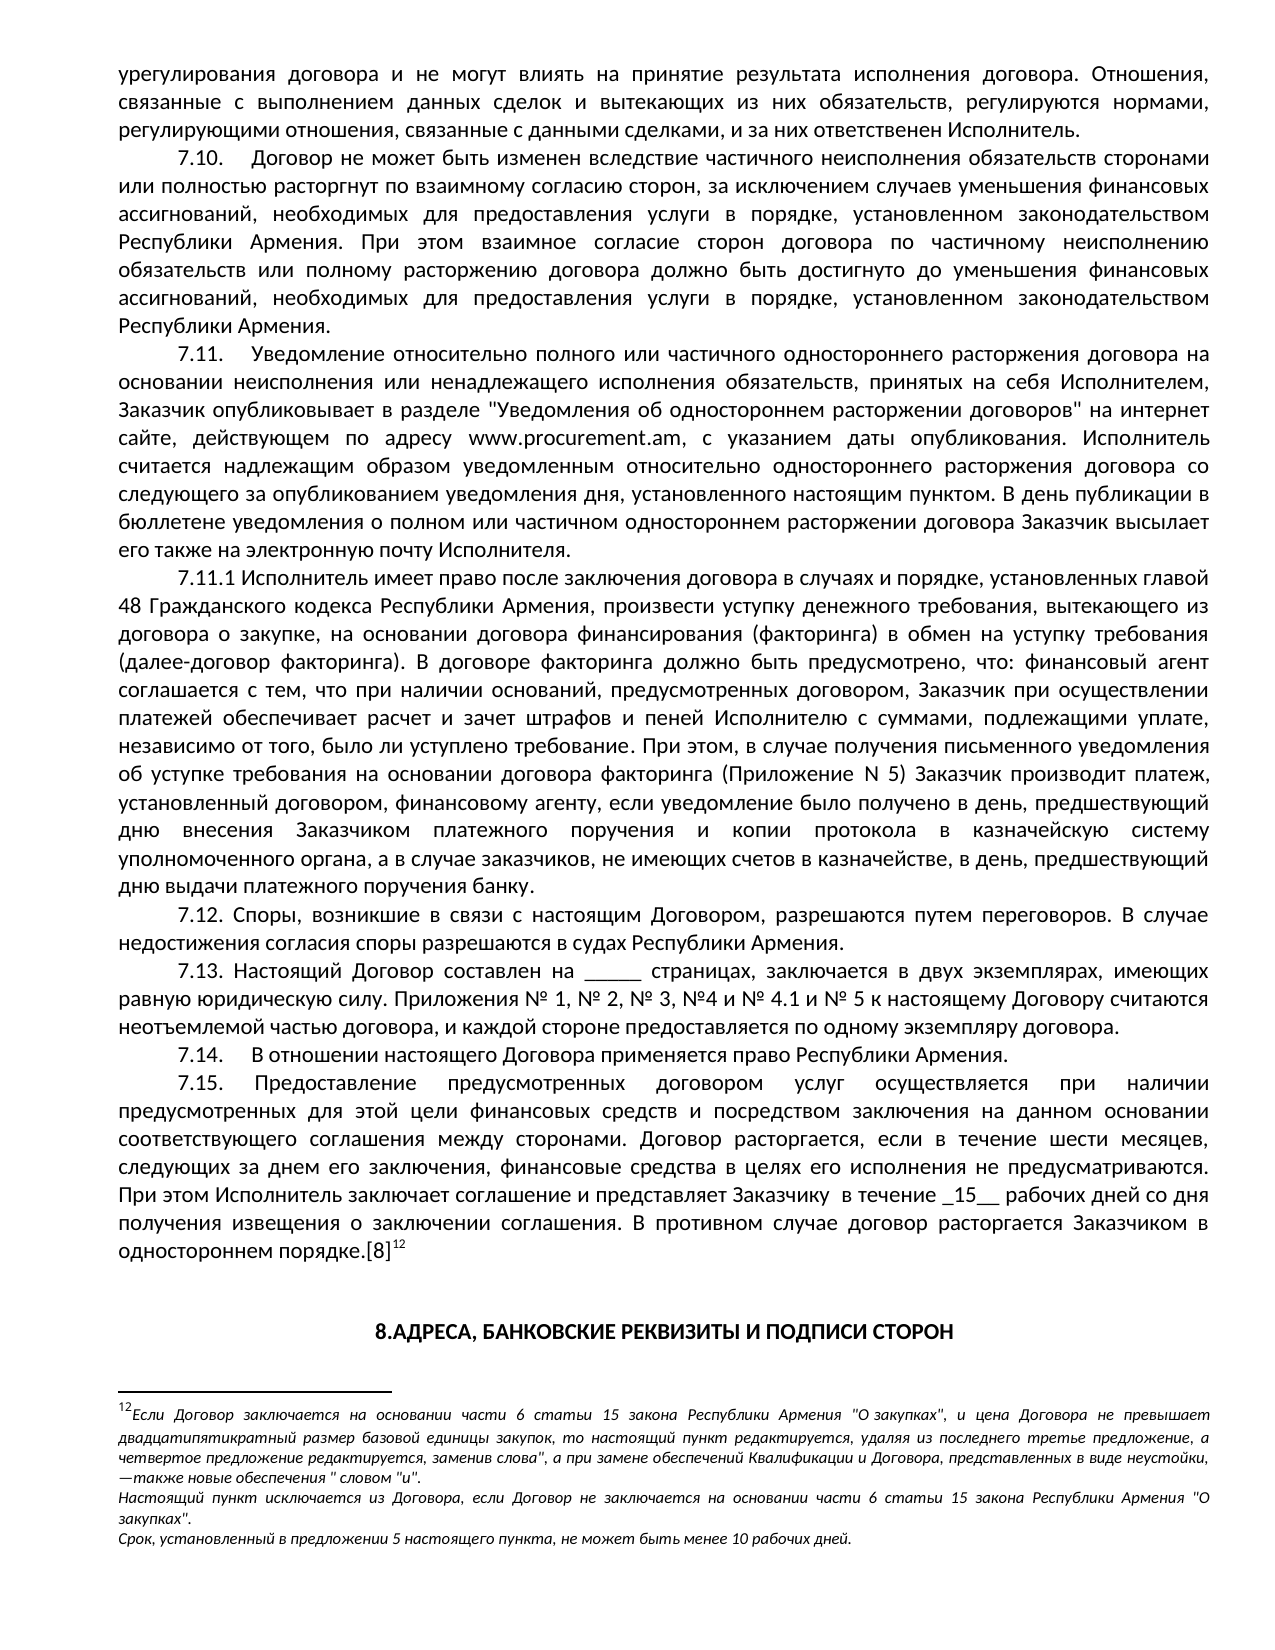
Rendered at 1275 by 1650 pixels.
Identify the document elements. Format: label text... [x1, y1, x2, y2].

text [118, 59, 1211, 143]
text 7.13. Настоящий Договор составлен на _____ страницах, заключается в двух экземплярах, имеющих равную юридическую силу. Приложения № 1, № 2, № 3, №4 и № 4.1 и № 5 к настоящему Договору считаются неотъемлемой частью договора, и каждой стороне предоставляется по одному экземпляру договора. [118, 956, 1211, 1040]
text 7.10. Договор не может быть изменен вследствие частичного неисполнения обязательств сторонами или полностью расторгнут по взаимному согласию сторон, за исключением случаев уменьшения финансовых ассигнований, необходимых для предоставления услуги в порядке, установленном законодательством Республики Армения. При этом взаимное согласие сторон договора по частичному неисполнению обязательств или полному расторжению договора должно быть достигнуто до уменьшения финансовых ассигнований, необходимых для предоставления услуги в порядке, установленном законодательством Республики Армения. [118, 143, 1211, 339]
text 8.АДРЕСА, БАНКОВСКИЕ РЕКВИЗИТЫ И ПОДПИСИ СТОРОН [118, 1317, 1211, 1345]
text 7.11.1 Исполнитель имеет право после заключения договора в случаях и порядке, установленных главой 48 Гражданского кодекса Республики Армения, произвести уступку денежного требования, вытекающего из договора о закупке, на основании договора финансирования (факторинга) в обмен на уступку требования (далее-договор факторинга). В договоре факторинга должно быть предусмотрено, что: финансовый агент соглашается с тем, что при наличии оснований, предусмотренных договором, Заказчик при осуществлении платежей обеспечивает расчет и зачет штрафов и пеней Исполнителю с суммами, подлежащими уплате, независимо от того, было ли уступлено требование. При этом, в случае получения письменного уведомления об уступке требования на основании договора факторинга (Приложение N 5) Заказчик производит платеж, установленный договором, финансовому агенту, если уведомление было получено в день, предшествующий дню внесения Заказчиком платежного поручения и копии протокола в казначейскую систему уполномоченного органа, а в случае заказчиков, не имеющих счетов в казначействе, в день, предшествующий дню выдачи платежного поручения банку. [118, 563, 1211, 900]
text 7.14. В отношении настоящего Договора применяется право Республики Армения. [118, 1040, 1211, 1068]
text 7.12. Споры, возникшие в связи с настоящим Договором, разрешаются путем переговоров. В случае недостижения согласия споры разрешаются в судах Республики Армения. [118, 900, 1211, 956]
text 7.11. Уведомление относительно полного или частичного одностороннего расторжения договора на основании неисполнения или ненадлежащего исполнения обязательств, принятых на себя Исполнителем, Заказчик опубликовывает в разделе "Уведомления об одностороннем расторжении договоров" на интернет сайте, действующем по адресу www.procurement.am, с указанием даты опубликования. Исполнитель считается надлежащим образом уведомленным относительно одностороннего расторжения договора со следующего за опубликованием уведомления дня, установленного настоящим пунктом. В день публикации в бюллетене уведомления о полном или частичном одностороннем расторжении договора Заказчик высылает его также на электронную почту Исполнителя. [118, 339, 1211, 563]
text 7.15. Предоставление предусмотренных договором услуг осуществляется при наличии предусмотренных для этой цели финансовых средств и посредством заключения на данном основании соответствующего соглашения между сторонами. Договор расторгается, если в течение шести месяцев, следующих за днем его заключения, финансовые средства в целях его исполнения не предусматриваются. При этом Исполнитель заключает соглашение и представляет Заказчику в течение _15__ рабочих дней со дня получения извещения о заключении соглашения. В противном случае договор расторгается Заказчиком в одностороннем порядке.[8] [118, 1068, 1211, 1264]
